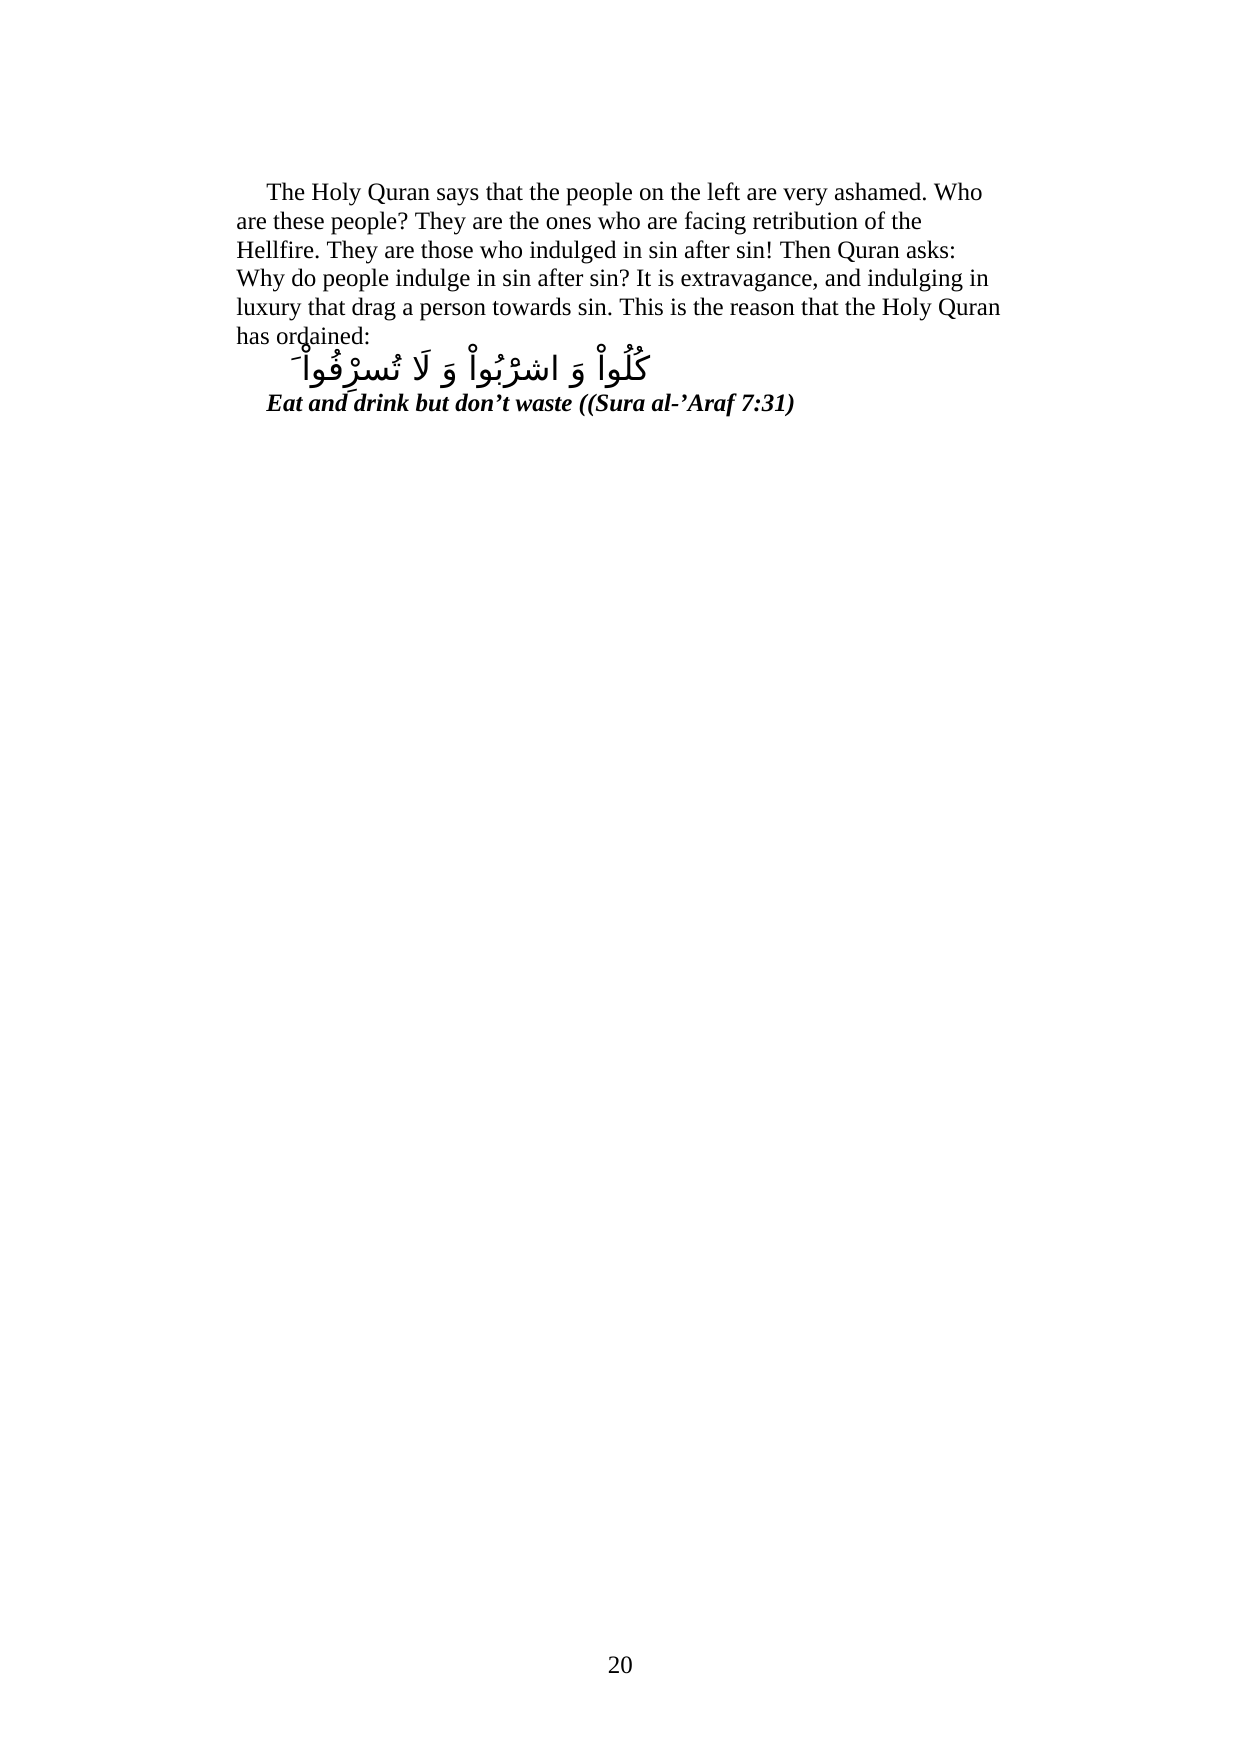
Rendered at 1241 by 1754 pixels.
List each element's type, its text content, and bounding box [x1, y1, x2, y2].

text َ كُلُواْ وَ اشرَْبُواْ وَ لَا تُسرِْفُواْ [236, 350, 1004, 388]
text The Holy Quran says that the people on the left are very ashamed. Who are these people? They are the ones who are facing retribution of the Hellfire. They are those who indulged in sin after sin! Then Quran asks: Why do people indulge in sin after sin? It is extravagance, and indulging in luxury that drag a person towards sin. This is the reason that the Holy Quran has ordained: [236, 177, 1004, 350]
text Eat and drink but don’t waste ((Sura al-’Araf 7:31) [236, 388, 1004, 417]
